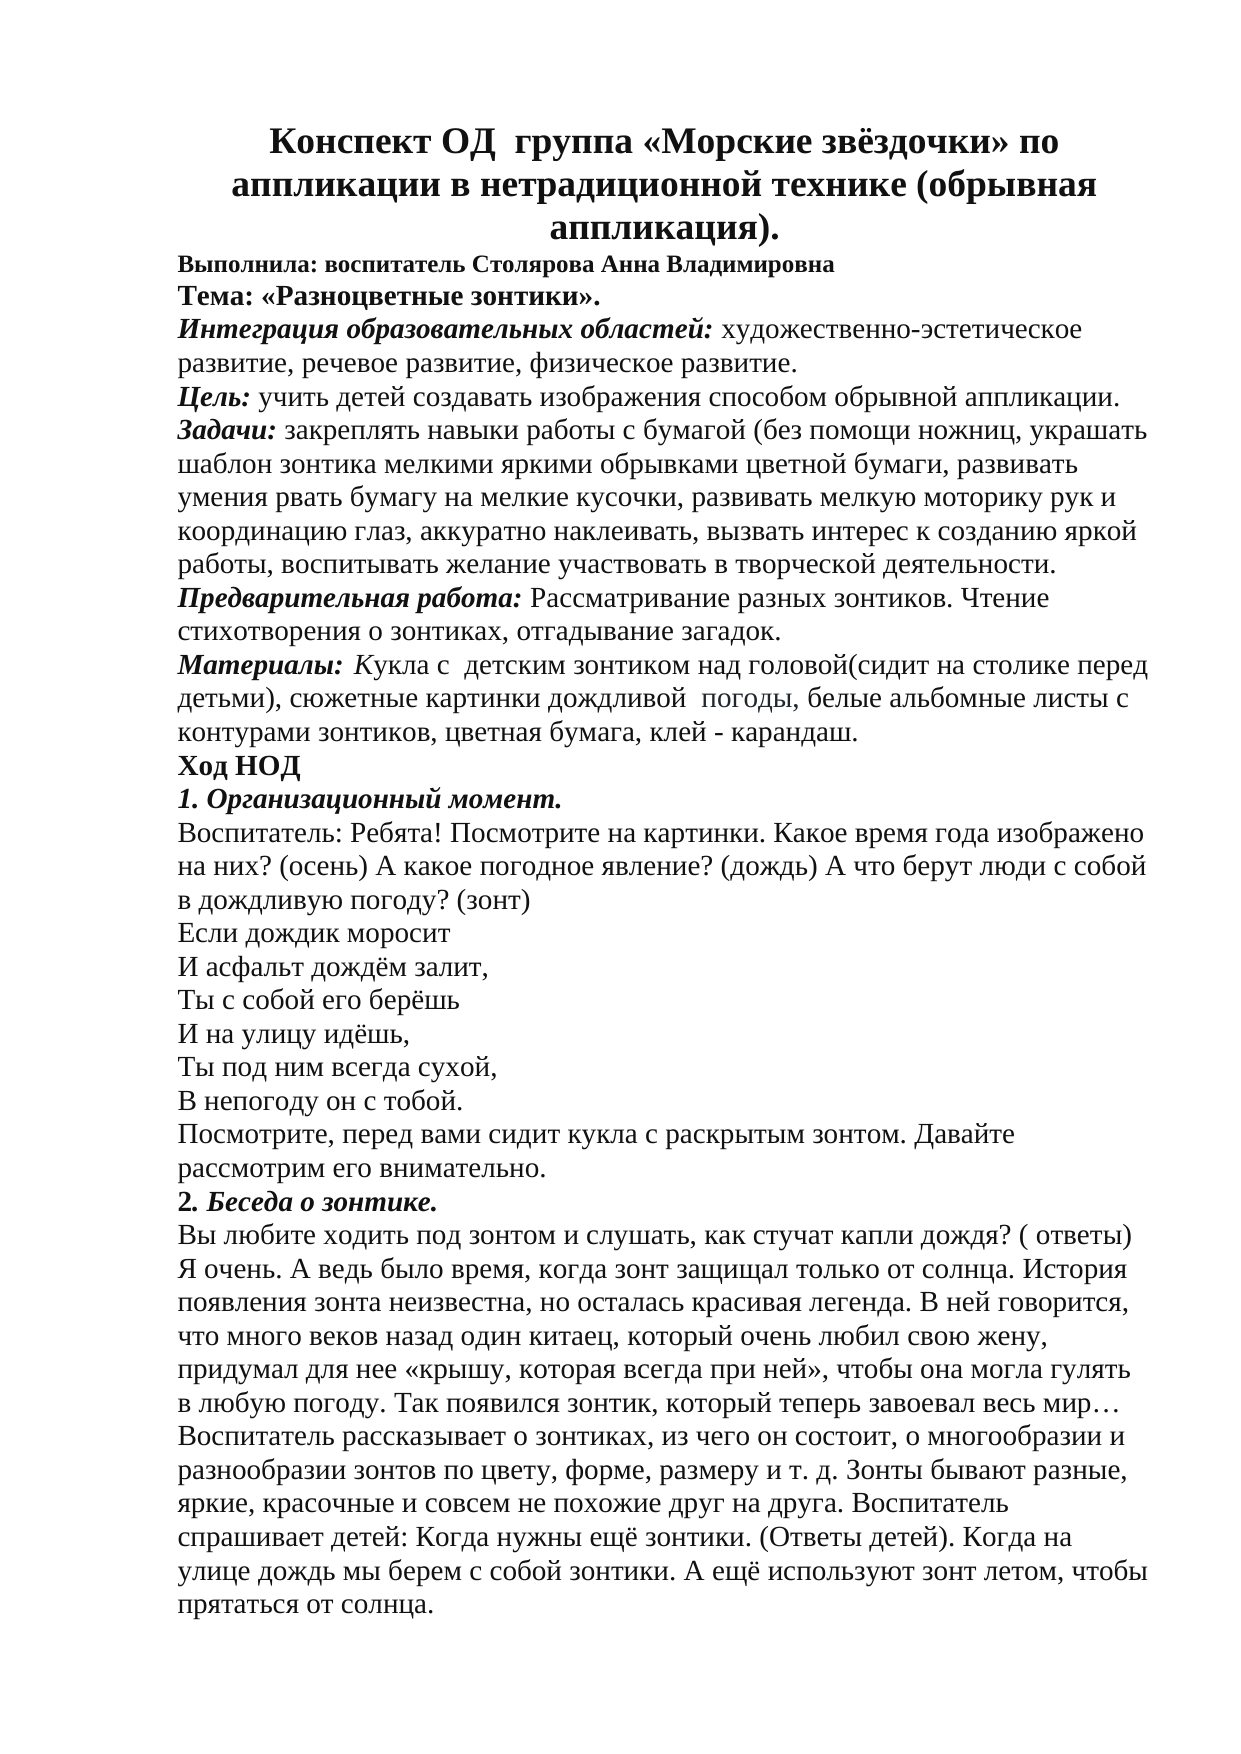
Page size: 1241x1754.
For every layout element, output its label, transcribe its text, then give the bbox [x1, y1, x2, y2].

text Вы любите ходить под зонтом и слушать, как стучат капли дождя? ( ответы) Я очень. А ведь было время, когда зонт защищал только от солнца. История появления зонта неизвестна, но осталась красивая легенда. В ней говорится, что много веков назад один китаец, который очень любил свою жену, придумал для нее «крышу, которая всегда при ней», чтобы она могла гулять в любую погоду. Так появился зонтик, который теперь завоевал весь мир… [177, 1217, 1152, 1418]
text И на улицу идёшь, [177, 1016, 1152, 1049]
text Ход НОД [177, 748, 1152, 781]
text Воспитатель рассказывает о зонтиках, из чего он состоит, о многообразии и разнообразии зонтов по цвету, форме, размеру и т. д. Зонты бывают разные, яркие, красочные и совсем не похожие друг на друга. Воспитатель спрашивает детей: Когда нужны ещё зонтики. (Ответы детей). Когда на улице дождь мы берем с собой зонтики. А ещё используют зонт летом, чтобы прятаться от солнца. [177, 1418, 1152, 1620]
text Цель: учить детей создавать изображения способом обрывной аппликации. [177, 379, 1152, 412]
text 1. Организационный момент. [177, 781, 1152, 815]
text Если дождик моросит [177, 915, 1152, 949]
text Ты под ним всегда сухой, [177, 1049, 1152, 1083]
text Интеграция образовательных областей: художественно-эстетическое развитие, речевое развитие, физическое развитие. [177, 312, 1152, 379]
text В непогоду он с тобой. [177, 1083, 1152, 1117]
text Выполнила: воспитатель Столярова Анна Владимировна [177, 247, 1152, 278]
text Задачи: закреплять навыки работы с бумагой (без помощи ножниц, украшать шаблон зонтика мелкими яркими обрывками цветной бумаги, развивать умения рвать бумагу на мелкие кусочки, развивать мелкую моторику рук и координацию глаз, аккуратно наклеивать, вызвать интерес к созданию яркой работы, воспитывать желание участвовать в творческой деятельности. [177, 412, 1152, 580]
text Конспект ОД группа «Морские звёздочки» по аппликации в нетрадиционной технике (обрывная аппликация). [177, 118, 1152, 247]
text Материалы: Кукла с детским зонтиком над головой(сидит на столике перед детьми), сюжетные картинки дождливой погоды, белые альбомные листы с контурами зонтиков, цветная бумага, клей - карандаш. [177, 647, 1152, 748]
text 2. Беседа о зонтике. [177, 1184, 1152, 1217]
text Тема: «Разноцветные зонтики». [177, 278, 1152, 312]
text Посмотрите, перед вами сидит кукла с раскрытым зонтом. Давайте рассмотрим его внимательно. [177, 1117, 1152, 1184]
text Предварительная работа: Рассматривание разных зонтиков. Чтение стихотворения о зонтиках, отгадывание загадок. [177, 580, 1152, 647]
text И асфальт дождём залит, [177, 949, 1152, 982]
text Ты с собой его берёшь [177, 982, 1152, 1016]
text Воспитатель: Ребята! Посмотрите на картинки. Какое время года изображено на них? (осень) А какое погодное явление? (дождь) А что берут люди с собой в дождливую погоду? (зонт) [177, 815, 1152, 915]
